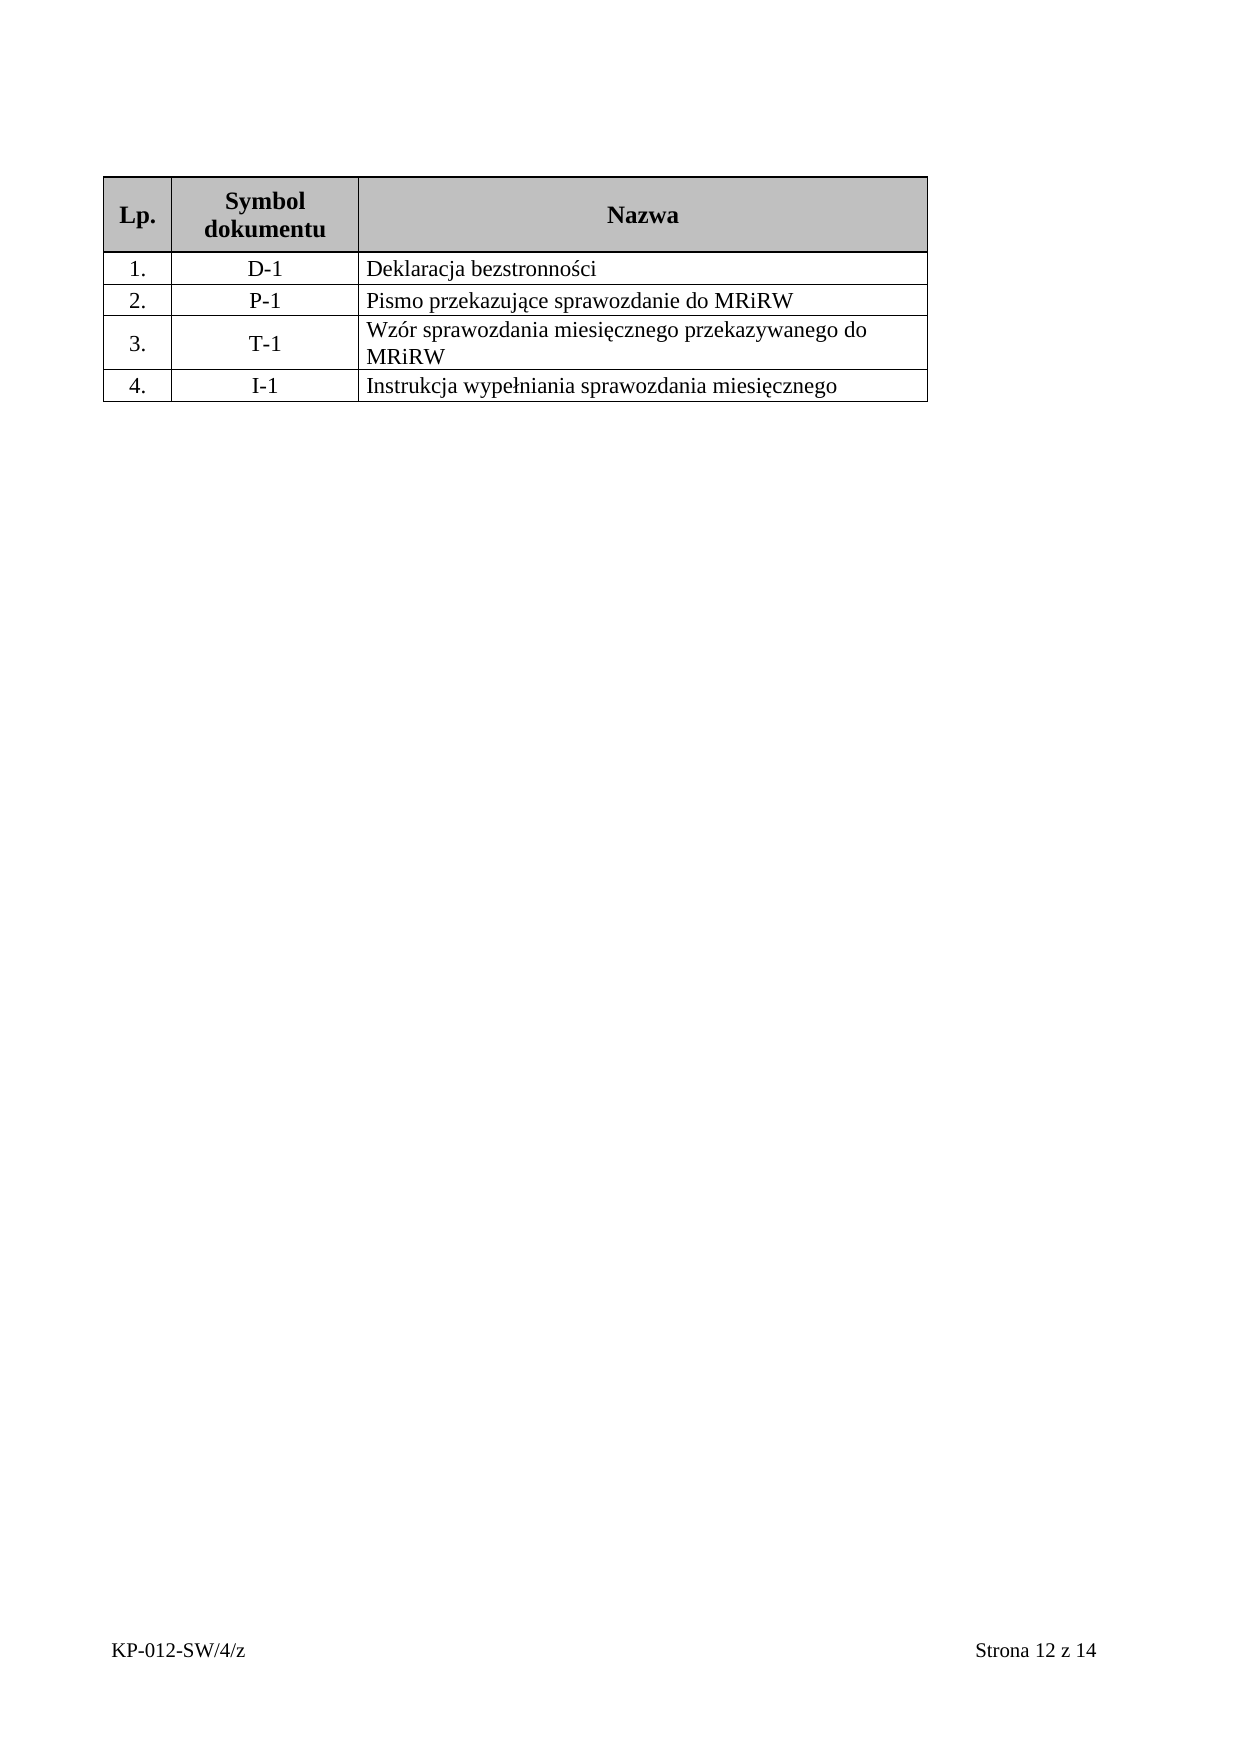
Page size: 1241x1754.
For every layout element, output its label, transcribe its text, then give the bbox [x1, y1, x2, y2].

table_cell Instrukcja wypełniania sprawozdania miesięcznego [359, 370, 927, 401]
table_cell Pismo przekazujące sprawozdanie do MRiRW [359, 285, 927, 315]
table_header Lp. [104, 178, 171, 251]
table_cell P-1 [172, 285, 358, 315]
table_cell D-1 [172, 253, 358, 283]
table_cell I-1 [172, 370, 358, 401]
table_cell Wzór sprawozdania miesięcznego przekazywanego do MRiRW [359, 316, 927, 369]
table_cell 3. [104, 316, 171, 369]
table_header Symbol dokumentu [172, 178, 358, 251]
table_cell 1. [104, 253, 171, 283]
table_cell 2. [104, 285, 171, 315]
table_cell 4. [104, 370, 171, 401]
table_cell T-1 [172, 316, 358, 369]
table_header Nazwa [359, 178, 927, 251]
table_cell Deklaracja bezstronności [359, 253, 927, 283]
